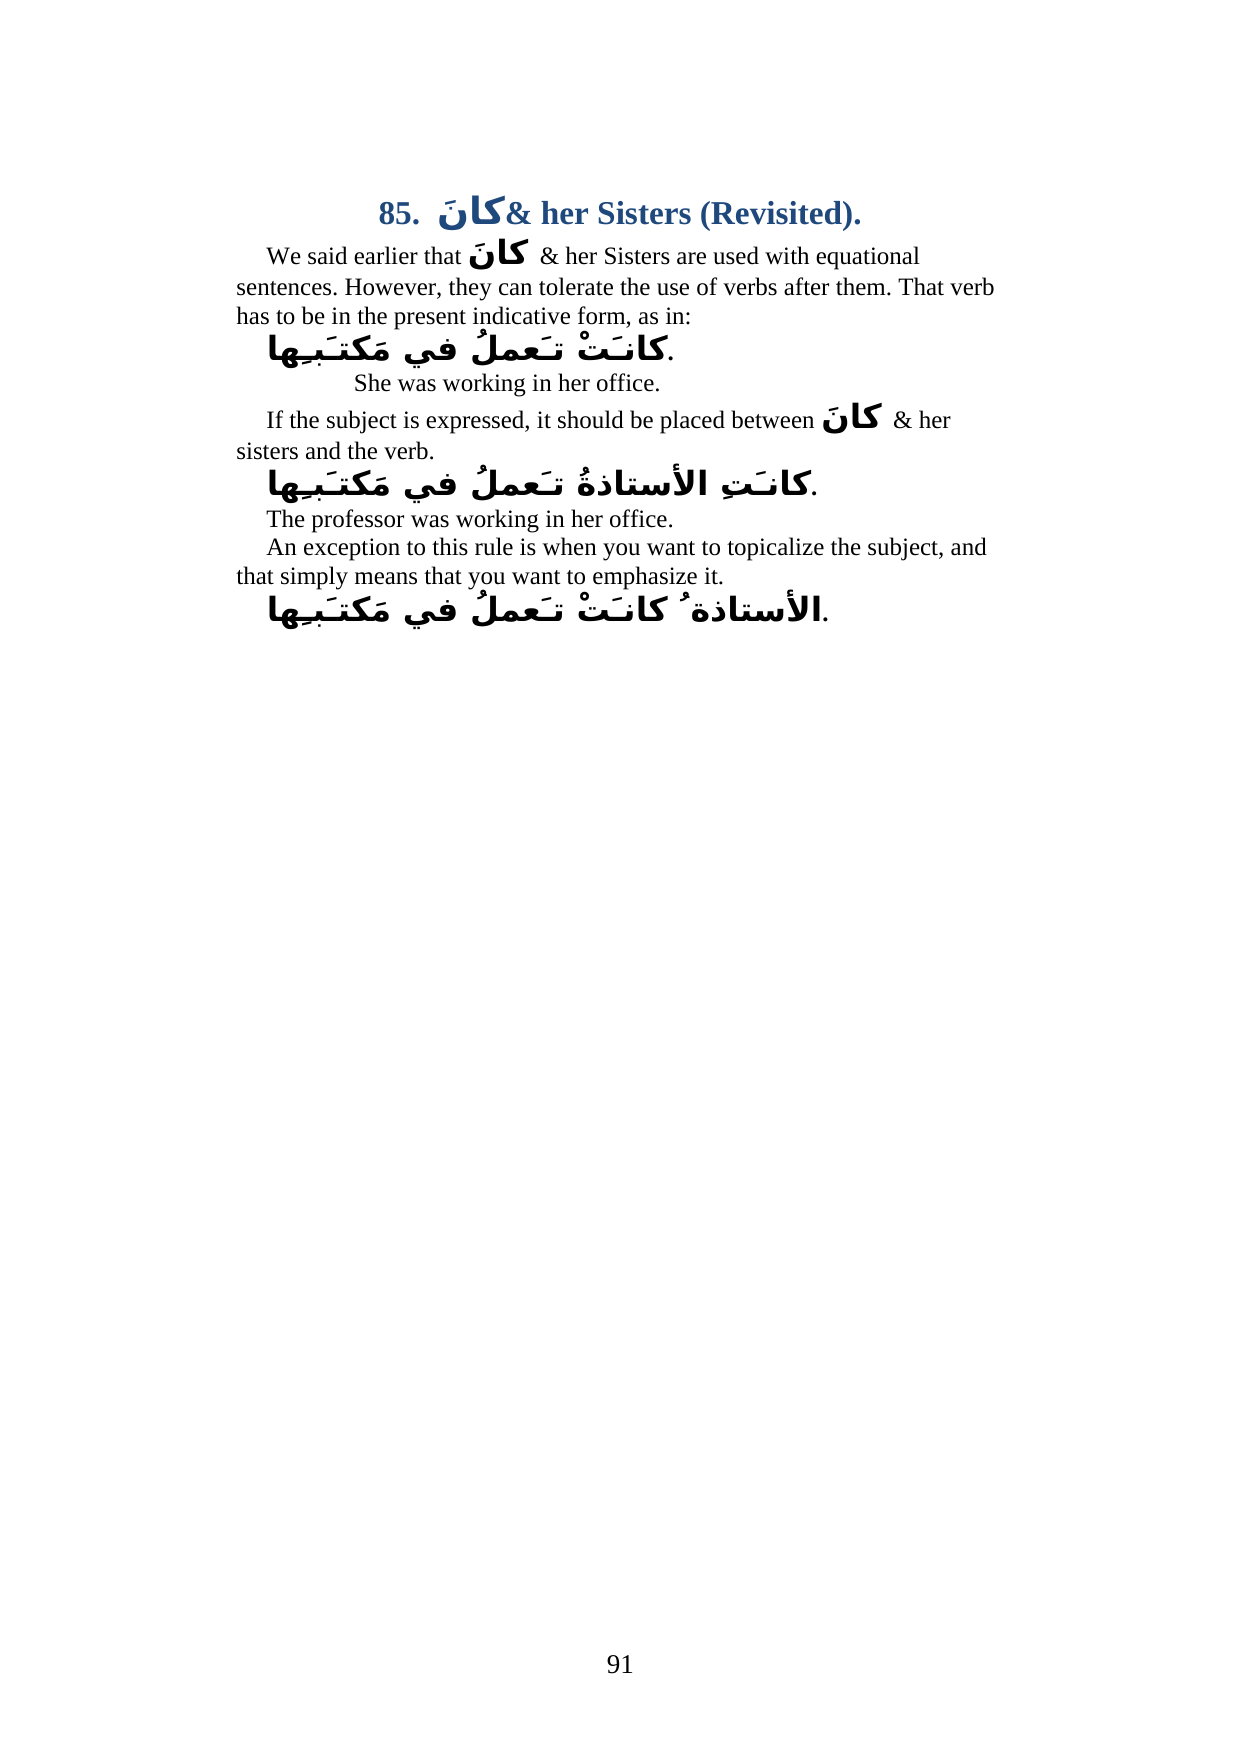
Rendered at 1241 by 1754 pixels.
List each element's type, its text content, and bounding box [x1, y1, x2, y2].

text We said earlier that کانَ & her Sisters are used with equational sentences. However, they can tolerate the use of verbs after them. That verb has to be in the present indicative form, as in: [236, 233, 1004, 330]
text کانـَتِ الأستاذةُ تـَعملُ في مَکتـَبـِها. [236, 465, 1004, 504]
subtitle 85. کانَ& her Sisters (Revisited). [236, 190, 1004, 233]
text If the subject is expressed, it should be placed between کانَ & her sisters and the verb. [236, 397, 1004, 465]
text کانـَتْ تـَعملُ في مَکتـَبـِها. [236, 330, 1004, 368]
text She was working in her office. [236, 368, 1004, 397]
text الأستاذة ُ کانـَتْ تـَعملُ في مَکتـَبـِها. [236, 590, 1004, 629]
text The professor was working in her office. [236, 504, 1004, 532]
text An exception to this rule is when you want to topicalize the subject, and that simply means that you want to emphasize it. [236, 532, 1004, 590]
